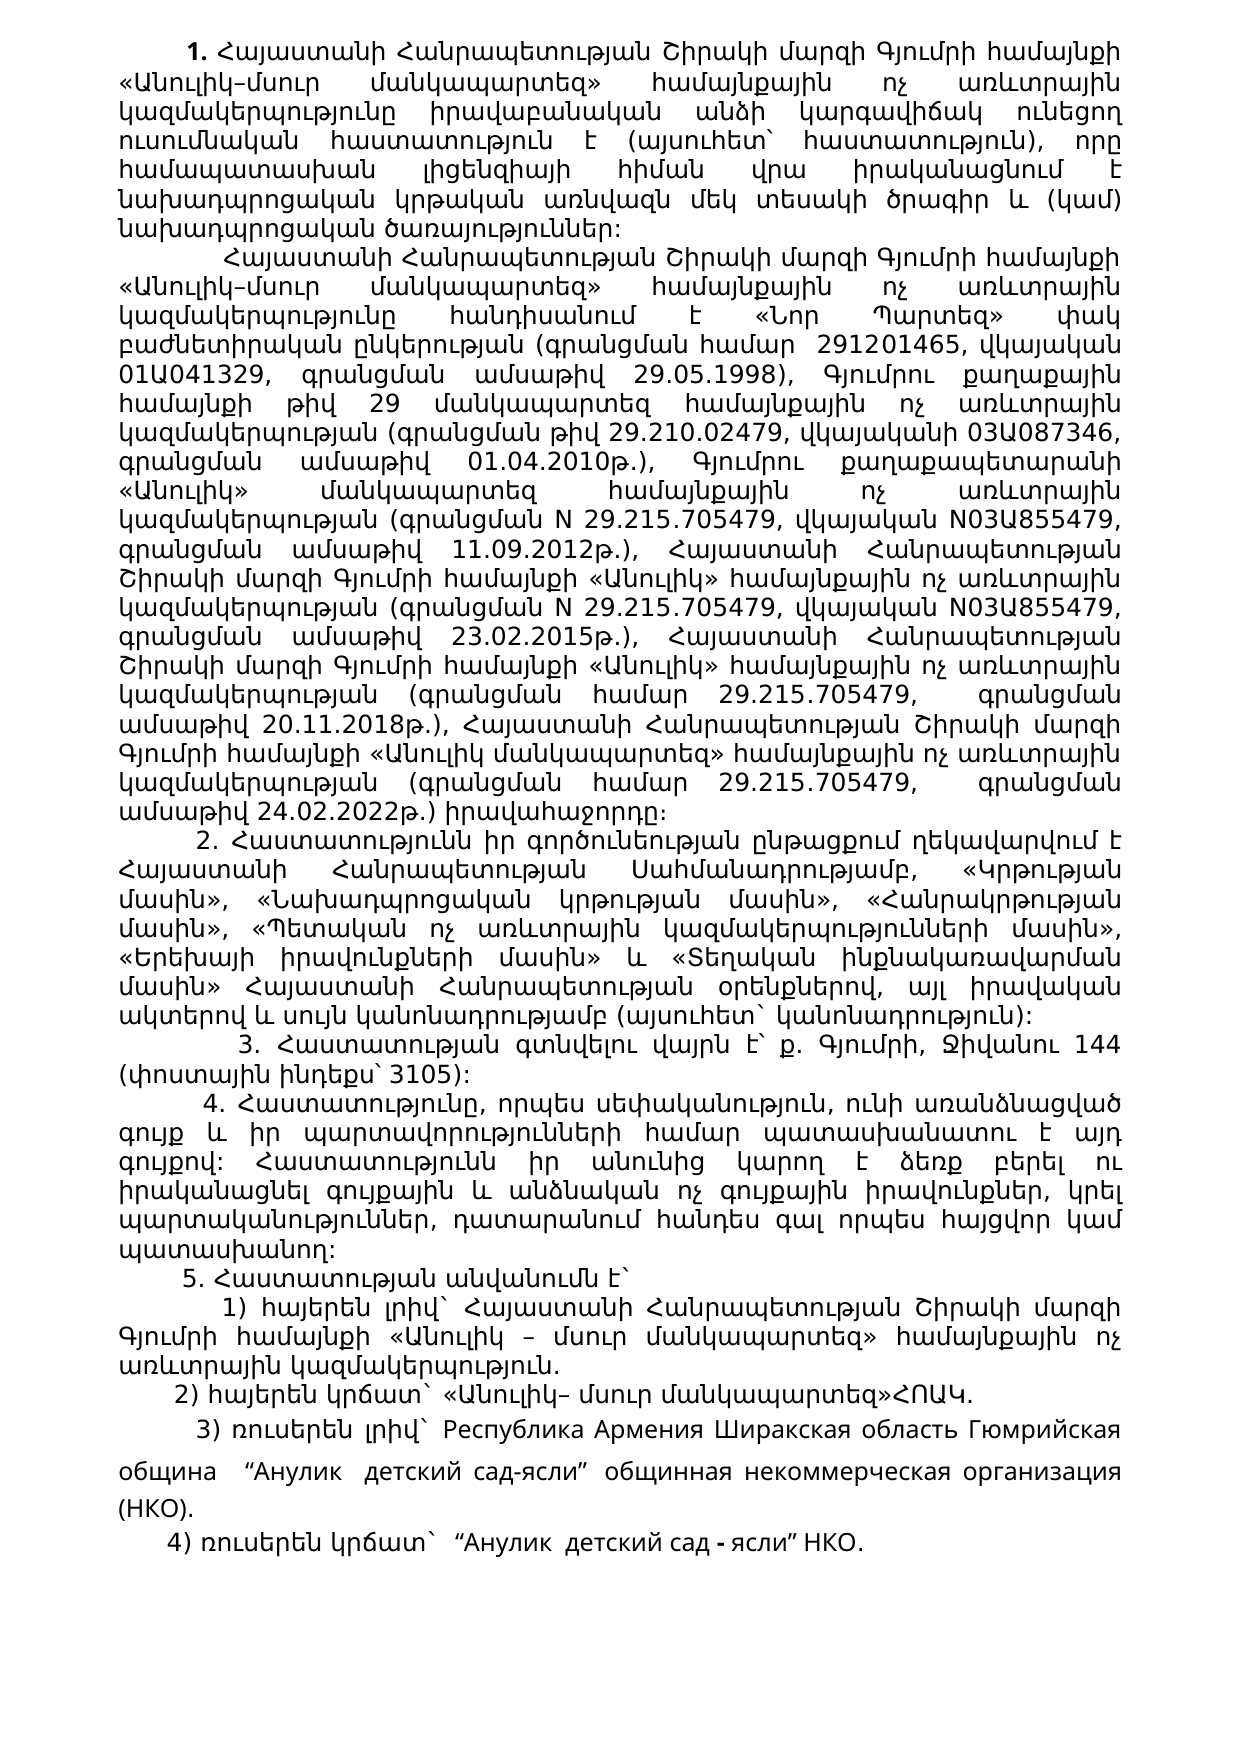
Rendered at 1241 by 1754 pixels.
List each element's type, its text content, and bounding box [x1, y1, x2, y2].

text 3. Հաստատության գտնվելու վայրն է՝ ք․ Գյումրի, Ջիվանու 144 (փոստային ինդեքս՝ 3105): [118, 1031, 1122, 1089]
text 2. Հաստատությունն իր գործունեության ընթացքում ղեկավարվում է Հայաստանի Հանրապետության Սահմանադրությամբ, «Կրթության մասին», «Նախադպրոցական կրթության մասին», «Հանրակրթության մասին», «Պետական ոչ առևտրային կազմակերպությունների մասին», «Երեխայի իրավունքների մասին» և «Տեղական ինքնակառավարման մասին» Հայաստանի Հանրապետության օրենքներով, այլ իրավական ակտերով և սույն կանոնադրությամբ (այսուհետ` կանոնադրություն): [118, 826, 1122, 1031]
text 4. Հաստատությունը, որպես սեփականություն, ունի առանձնացված գույք և իր պարտավորությունների համար պատասխանատու է այդ գույքով: Հաստատությունն իր անունից կարող է ձեռք բերել ու իրականացնել գույքային և անձնական ոչ գույքային իրավունքներ, կրել պարտականություններ, դատարանում հանդես գալ որպես հայցվոր կամ պատասխանող: [118, 1089, 1122, 1264]
text 4) ռուսերեն կրճատ` “Анулик детский сад - ясли” НКО. [118, 1525, 1122, 1559]
text 1. Հայաստանի Հանրապետության Շիրակի մարզի Գյումրի համայնքի «Անուլիկ–մսուր մանկապարտեզ» համայնքային ոչ առևտրային կազմակերպությունը իրավաբանական անձի կարգավիճակ ունեցող ուսումնական հաստատություն է (այսուհետ՝ հաստատություն), որը համապատասխան լիցենզիայի հիման վրա իրականացնում է նախադպրոցական կրթական առնվազն մեկ տեսակի ծրագիր և (կամ) նախադպրոցական ծառայություններ: [118, 34, 1122, 243]
text 1) հայերեն լրիվ` Հայաստանի Հանրապետության Շիրակի մարզի Գյումրի համայնքի «Անուլիկ – մսուր մանկապարտեզ» համայնքային ոչ առևտրային կազմակերպություն. [118, 1293, 1122, 1381]
text 2) հայերեն կրճատ` «Անուլիկ– մսուր մանկապարտեզ»ՀՈԱԿ. [118, 1381, 1122, 1410]
text Հայաստանի Հանրապետության Շիրակի մարզի Գյումրի համայնքի «Անուլիկ–մսուր մանկապարտեզ» համայնքային ոչ առևտրային կազմակերպությունը հանդիսանում է «Նոր Պարտեզ» փակ բաժնետիրական ընկերության (գրանցման համար 291201465, վկայական 01Ա041329, գրանցման ամսաթիվ 29.05.1998), Գյումրու քաղաքային համայնքի թիվ 29 մանկապարտեզ համայնքային ոչ առևտրային կազմակերպության (գրանցման թիվ 29.210.02479, վկայականի 03Ա087346, գրանցման ամսաթիվ 01.04.2010թ․), Գյումրու քաղաքապետարանի «Անուլիկ» մանկապարտեզ համայնքային ոչ առևտրային կազմակերպության (գրանցման N 29.215․705479, վկայական N03Ա855479, գրանցման ամսաթիվ 11.09.2012թ․), Հայաստանի Հանրապետության Շիրակի մարզի Գյումրի համայնքի «Անուլիկ» համայնքային ոչ առևտրային կազմակերպության (գրանցման N 29.215․705479, վկայական N03Ա855479, գրանցման ամսաթիվ 23.02.2015թ․), Հայաստանի Հանրապետության Շիրակի մարզի Գյումրի համայնքի «Անուլիկ» համայնքային ոչ առևտրային կազմակերպության (գրանցման համար 29.215․705479, գրանցման ամսաթիվ 20.11.2018թ․), Հայաստանի Հանրապետության Շիրակի մարզի Գյումրի համայնքի «Անուլիկ մանկապարտեզ» համայնքային ոչ առևտրային կազմակերպության (գրանցման համար 29.215․705479, գրանցման ամսաթիվ 24.02.2022թ․) իրավահաջորդը։ [118, 243, 1122, 826]
text 5. Հաստատության անվանումն է` [118, 1264, 1122, 1293]
subtitle 3) ռուսերեն լրիվ` Республика Армения Ширакская область Гюмрийская община “Анулик детский сад-ясли” общинная некоммерческая организация (НКО). [118, 1410, 1122, 1525]
